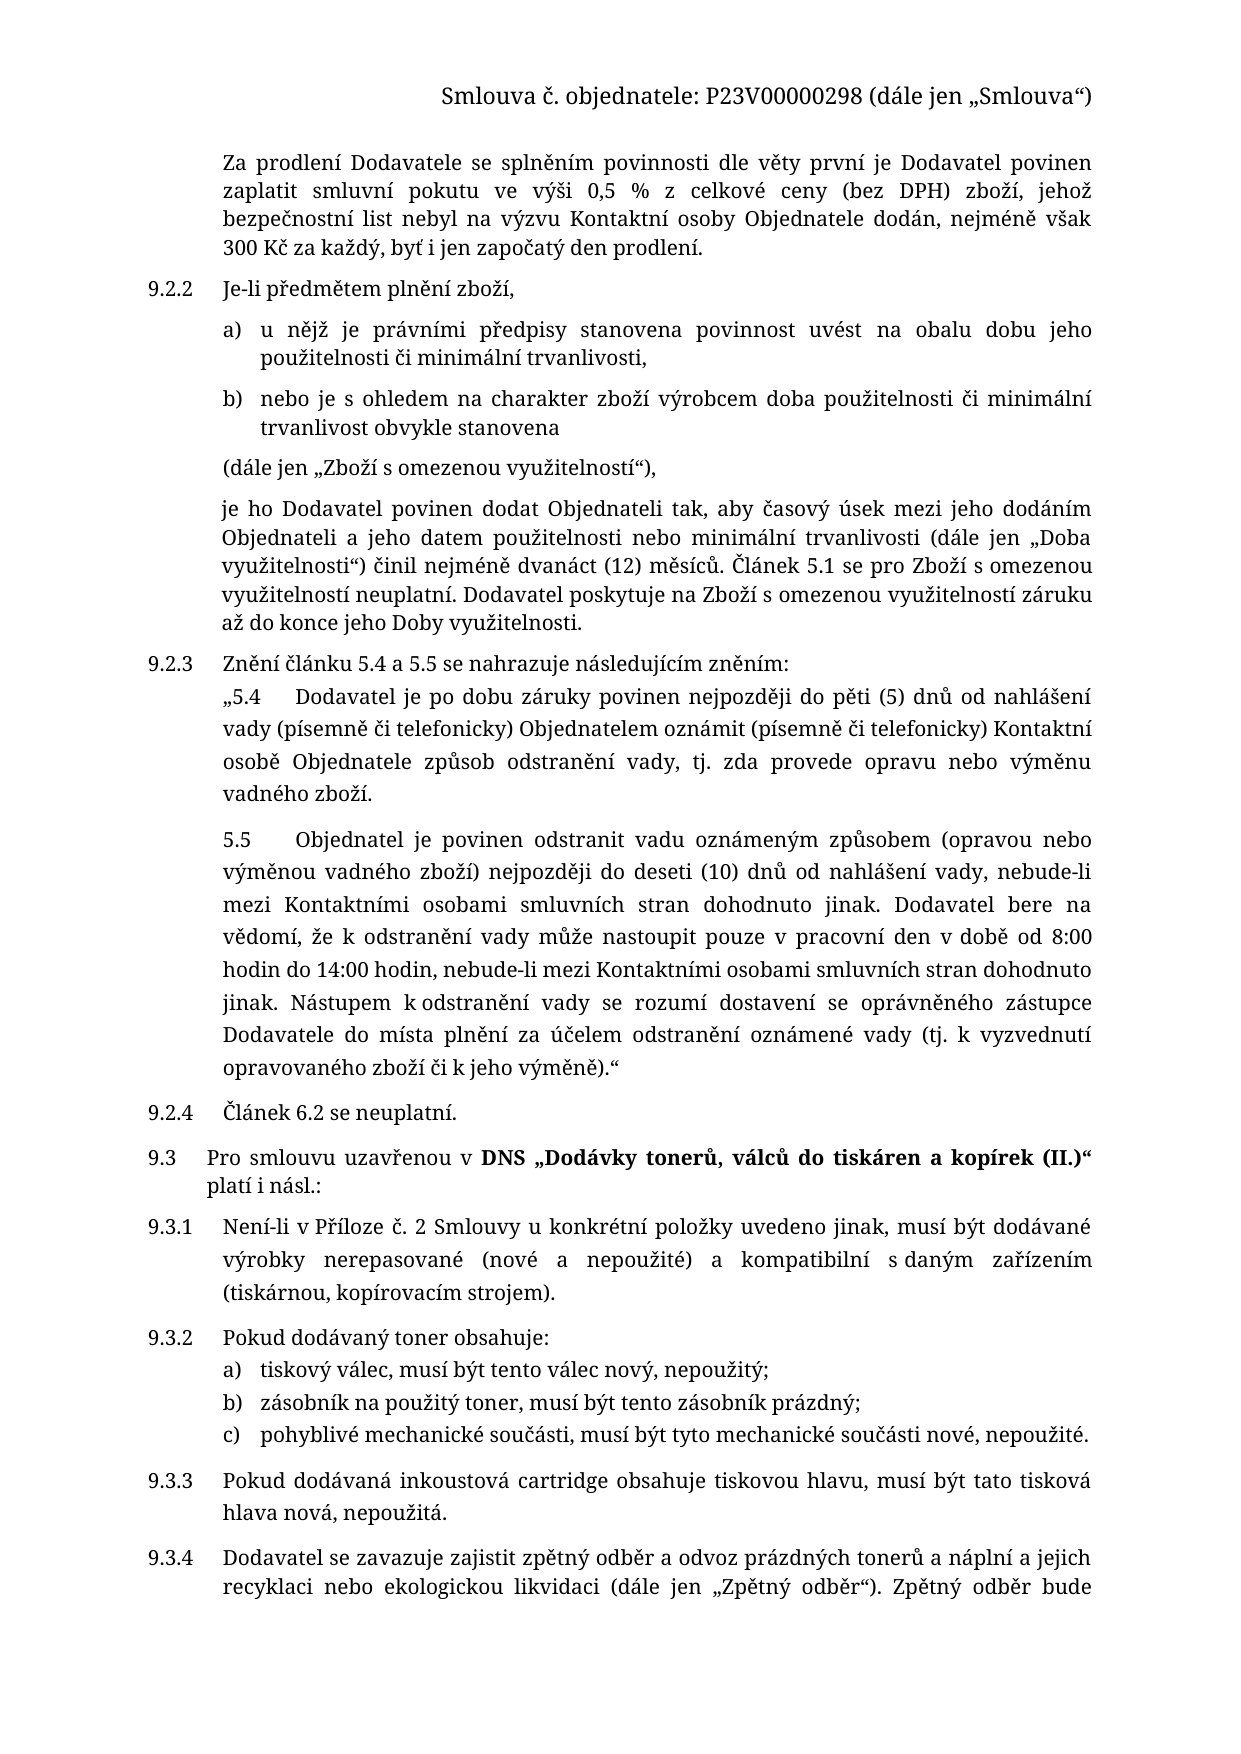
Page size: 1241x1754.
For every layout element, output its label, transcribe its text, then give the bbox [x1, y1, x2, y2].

list tiskový válec, musí být tento válec nový, nepoužitý; [223, 1355, 1093, 1384]
list Pokud dodávaná inkoustová cartridge obsahuje tiskovou hlavu, musí být tato tisková hlava nová, nepoužitá. [148, 1466, 1093, 1527]
list nebo je s ohledem na charakter zboží výrobcem doba použitelnosti či minimální trvanlivost obvykle stanovena [223, 384, 1093, 441]
text je ho Dodavatel povinen dodat Objednateli tak, aby časový úsek mezi jeho dodáním Objednateli a jeho datem použitelnosti nebo minimální trvanlivosti (dále jen „Doba využitelnosti“) činil nejméně dvanáct (12) měsíců. Článek 5.1 se pro Zboží s omezenou využitelností neuplatní. Dodavatel poskytuje na Zboží s omezenou využitelností záruku až do konce jeho Doby využitelnosti. [221, 494, 1093, 637]
list Pro smlouvu uzavřenou v DNS „Dodávky tonerů, válců do tiskáren a kopírek (II.)“ platí i násl.: [148, 1143, 1093, 1200]
list u nějž je právními předpisy stanovena povinnost uvést na obalu dobu jeho použitelnosti či minimální trvanlivosti, [223, 315, 1093, 372]
list Článek 6.2 se neuplatní. [148, 1098, 1093, 1126]
text (dále jen „Zboží s omezenou využitelností“), [223, 453, 1093, 482]
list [148, 1543, 1093, 1600]
list 5.5 Objednatel je povinen odstranit vadu oznámeným způsobem (opravou nebo výměnou vadného zboží) nejpozději do deseti (10) dnů od nahlášení vady, nebude-li mezi Kontaktními osobami smluvních stran dohodnuto jinak. Dodavatel bere na vědomí, že k odstranění vady může nastoupit pouze v pracovní den v době od 8:00 hodin do 14:00 hodin, nebude-li mezi Kontaktními osobami smluvních stran dohodnuto jinak. Nástupem k odstranění vady se rozumí dostavení se oprávněného zástupce Dodavatele do místa plnění za účelem odstranění oznámené vady (tj. k vyzvednutí opravovaného zboží či k jeho výměně).“ [223, 825, 1093, 1081]
list zásobník na použitý toner, musí být tento zásobník prázdný; [223, 1388, 1093, 1416]
list Není-li v Příloze č. 2 Smlouvy u konkrétní položky uvedeno jinak, musí být dodávané výrobky nerepasované (nové a nepoužité) a kompatibilní s daným zařízením (tiskárnou, kopírovacím strojem). [148, 1212, 1093, 1306]
list Je-li předmětem plnění zboží, [148, 274, 1093, 302]
list „5.4 Dodavatel je po dobu záruky povinen nejpozději do pěti (5) dnů od nahlášení vady (písemně či telefonicky) Objednatelem oznámit (písemně či telefonicky) Kontaktní osobě Objednatele způsob odstranění vady, tj. zda provede opravu nebo výměnu vadného zboží. [223, 682, 1093, 808]
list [148, 148, 1093, 261]
list Pokud dodávaný toner obsahuje: [148, 1323, 1093, 1351]
list pohyblivé mechanické součásti, musí být tyto mechanické součásti nové, nepoužité. [223, 1421, 1093, 1449]
list Znění článku 5.4 a 5.5 se nahrazuje následujícím zněním: [148, 649, 1093, 678]
